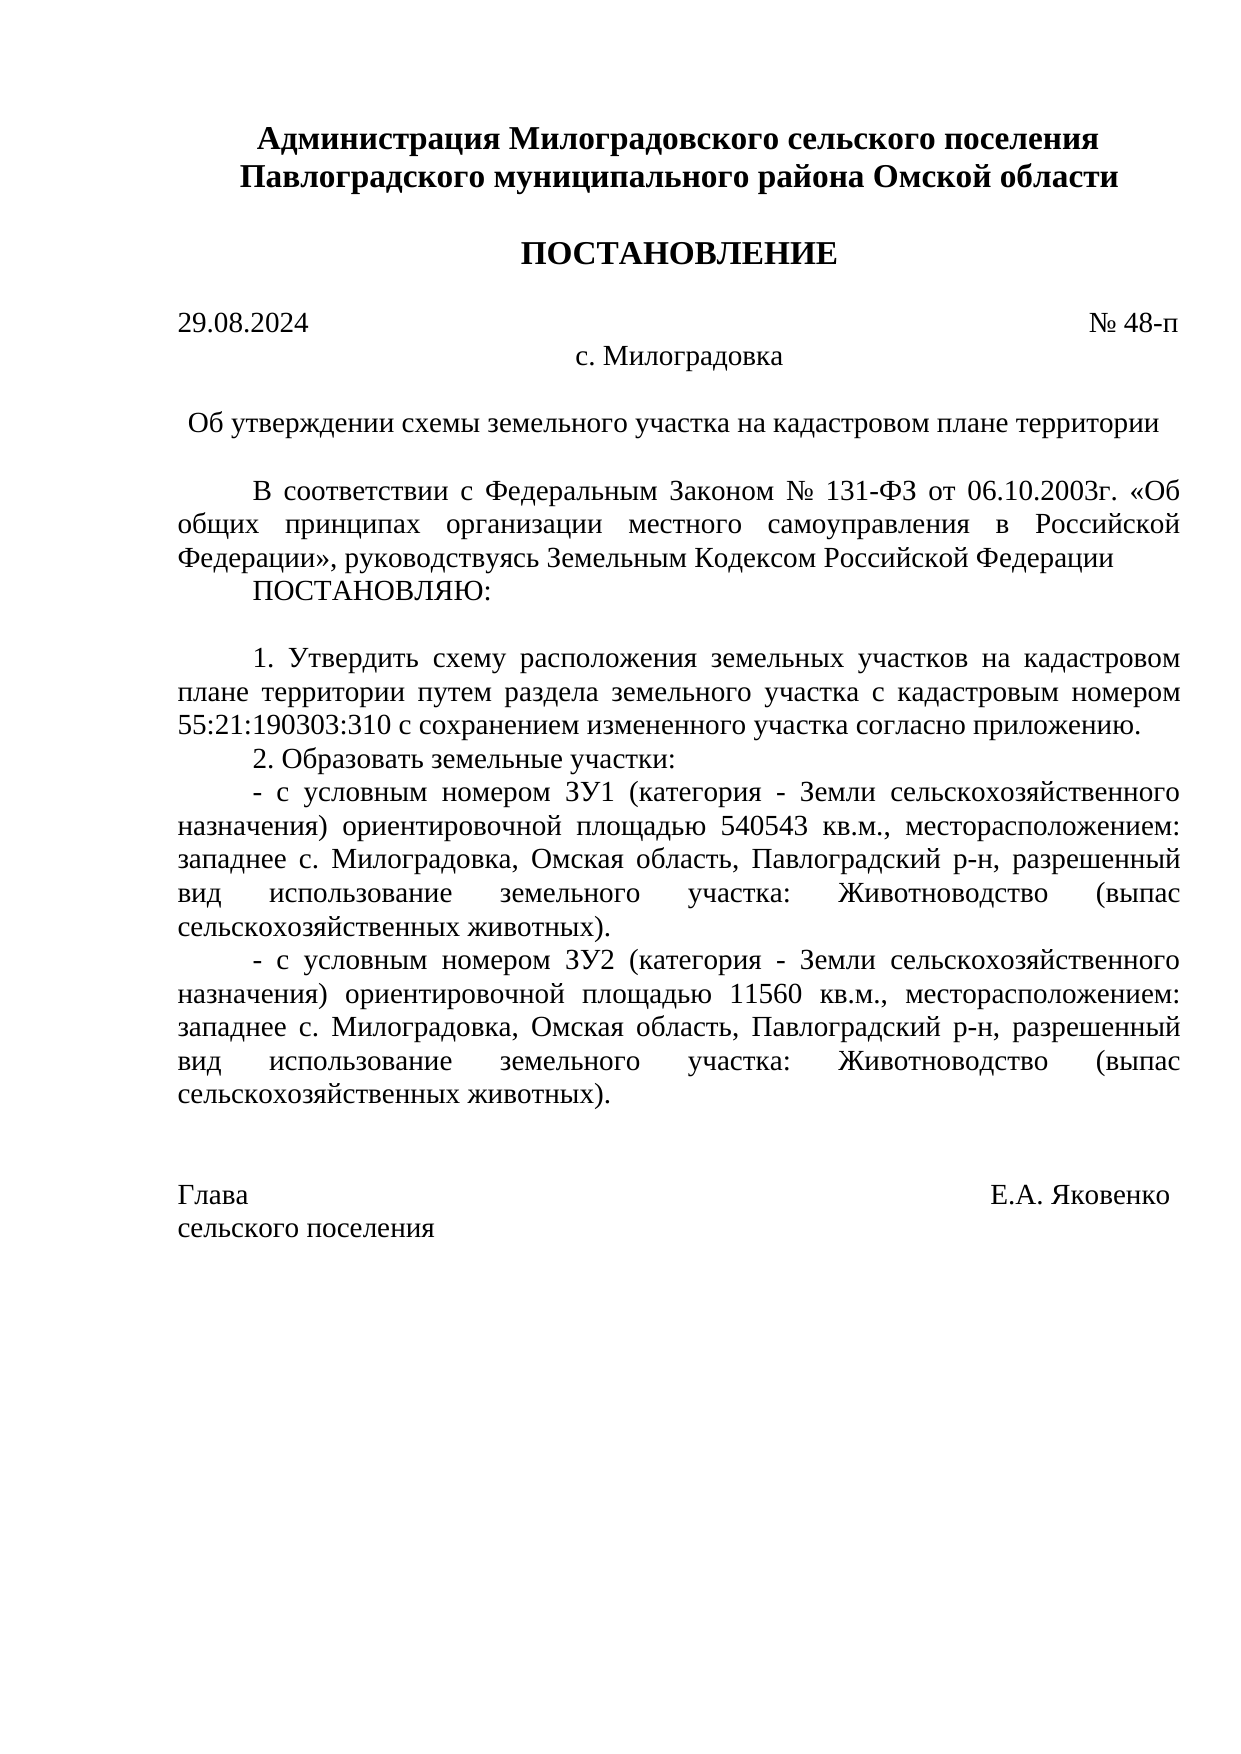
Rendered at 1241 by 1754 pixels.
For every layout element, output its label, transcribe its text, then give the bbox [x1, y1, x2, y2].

text 2. Образовать земельные участки: [177, 741, 1181, 774]
table_header Глава сельского поселения [166, 1177, 908, 1244]
text ПОСТАНОВЛЯЮ: [177, 573, 1181, 607]
text Администрация Милоградовского сельского поселения Павлоградского муниципального района Омской области [175, 118, 1181, 195]
table_header Е.А. Яковенко [908, 1177, 1181, 1244]
text - с условным номером ЗУ1 (категория - Земли сельскохозяйственного назначения) ориентировочной площадью 540543 кв.м., месторасположением: западнее с. Милоградовка, Омская область, Павлоградский р-н, разрешенный вид использование земельного участка: Животноводство (выпас сельскохозяйственных животных). [177, 774, 1181, 942]
text с. Милоградовка [177, 338, 1181, 372]
text 1. Утвердить схему расположения земельных участков на кадастровом плане территории путем раздела земельного участка с кадастровым номером 55:21:190303:310 с сохранением измененного участка согласно приложению. [177, 640, 1181, 741]
text В соответствии с Федеральным Законом № 131-ФЗ от 06.10.2003г. «Об общих принципах организации местного самоуправления в Российской Федерации», руководствуясь Земельным Кодексом Российской Федерации [177, 473, 1181, 573]
table_header Об утверждении схемы земельного участка на кадастровом плане территории [166, 406, 1181, 439]
text - с условным номером ЗУ2 (категория - Земли сельскохозяйственного назначения) ориентировочной площадью 11560 кв.м., месторасположением: западнее с. Милоградовка, Омская область, Павлоградский р-н, разрешенный вид использование земельного участка: Животноводство (выпас сельскохозяйственных животных). [177, 942, 1181, 1110]
text 29.08.2024 № 48-п [177, 305, 1181, 338]
text ПОСТАНОВЛЕНИЕ [177, 233, 1181, 271]
